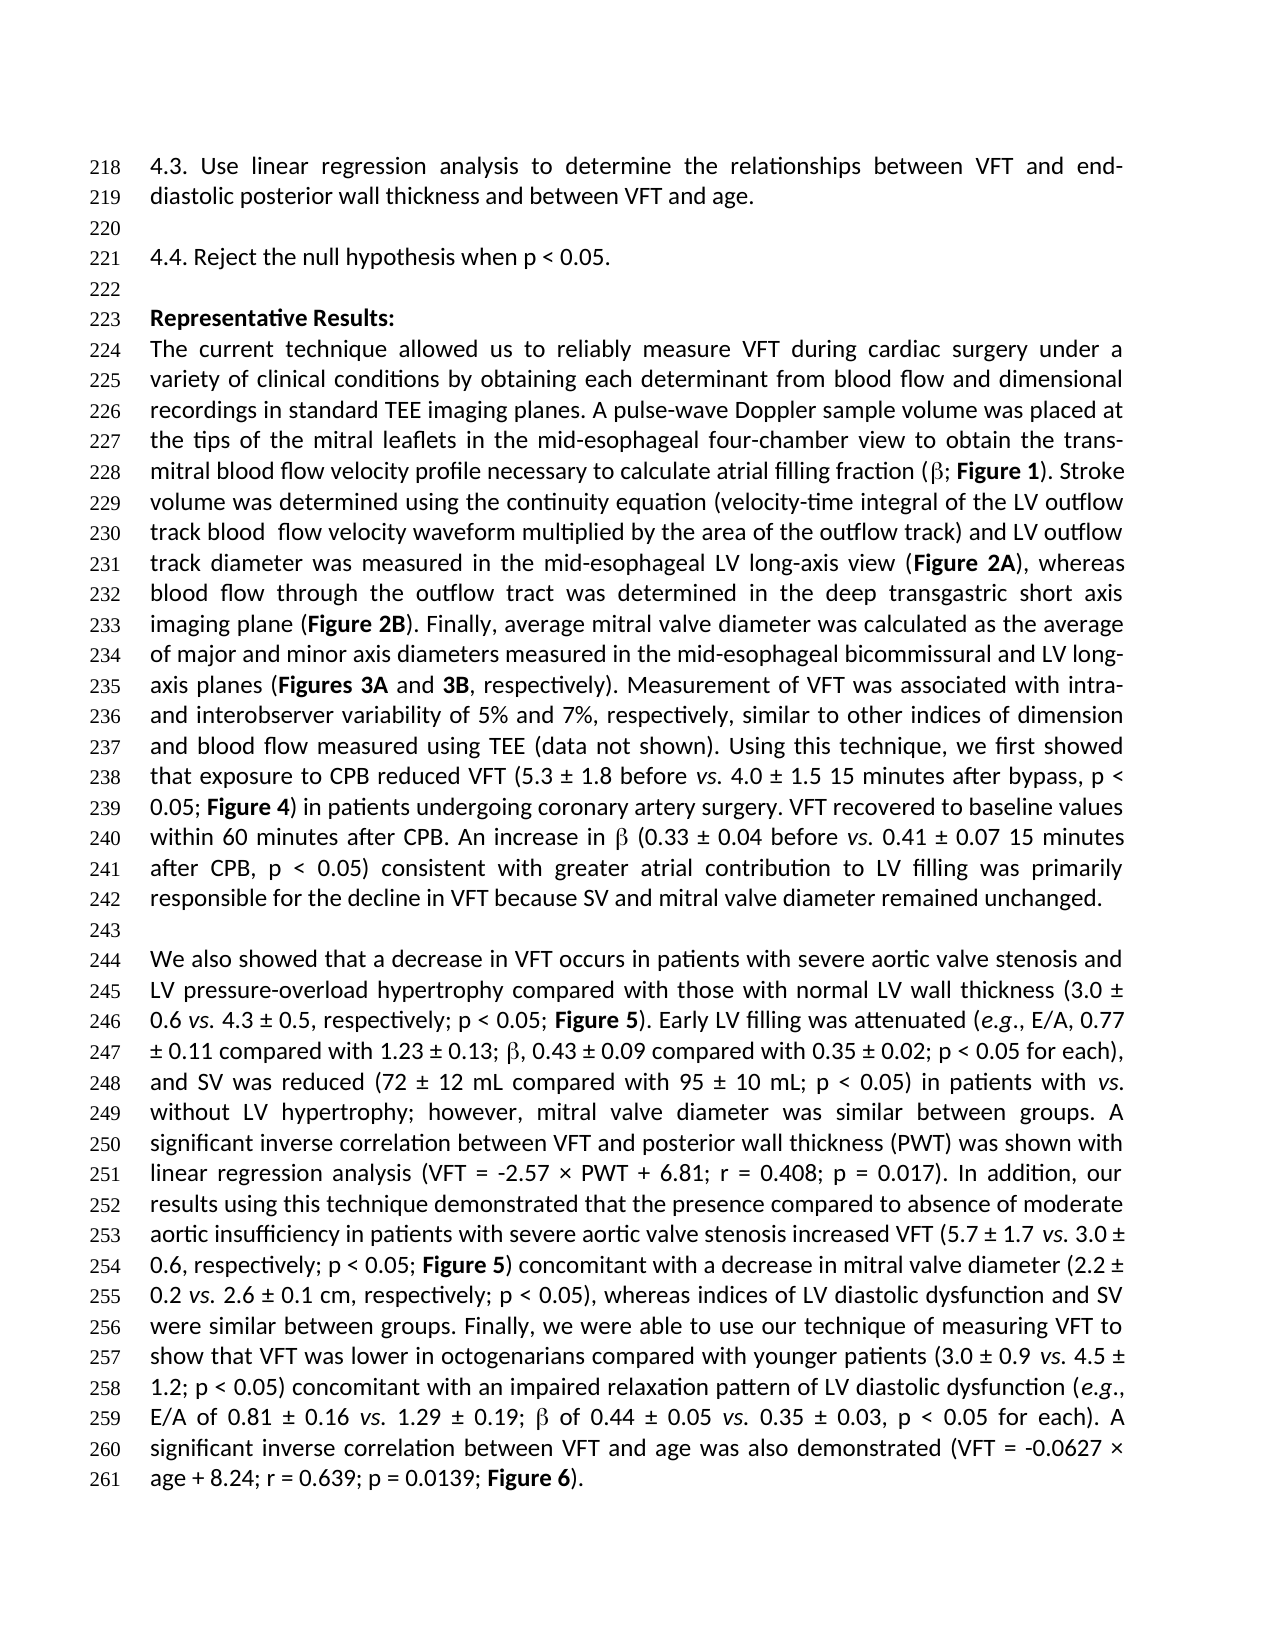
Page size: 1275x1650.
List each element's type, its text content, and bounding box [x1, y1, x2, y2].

text We also showed that a decrease in VFT occurs in patients with severe aortic valve stenosis and LV pressure-overload hypertrophy compared with those with normal LV wall thickness (3.0 ± 0.6 vs. 4.3 ± 0.5, respectively; p < 0.05; Figure 5). Early LV filling was attenuated (e.g., E/A, 0.77 ± 0.11 compared with 1.23 ± 0.13; , 0.43 ± 0.09 compared with 0.35 ± 0.02; p < 0.05 for each), and SV was reduced (72 ± 12 mL compared with 95 ± 10 mL; p < 0.05) in patients with vs. without LV hypertrophy; however, mitral valve diameter was similar between groups. A significant inverse correlation between VFT and posterior wall thickness (PWT) was shown with linear regression analysis (VFT = -2.57 × PWT + 6.81; r = 0.408; p = 0.017). In addition, our results using this technique demonstrated that the presence compared to absence of moderate aortic insufficiency in patients with severe aortic valve stenosis increased VFT (5.7 ± 1.7 vs. 3.0 ± 0.6, respectively; p < 0.05; Figure 5) concomitant with a decrease in mitral valve diameter (2.2 ± 0.2 vs. 2.6 ± 0.1 cm, respectively; p < 0.05), whereas indices of LV diastolic dysfunction and SV were similar between groups. Finally, we were able to use our technique of measuring VFT to show that VFT was lower in octogenarians compared with younger patients (3.0 ± 0.9 vs. 4.5 ± 1.2; p < 0.05) concomitant with an impaired relaxation pattern of LV diastolic dysfunction (e.g., E/A of 0.81 ± 0.16 vs. 1.29 ± 0.19;  of 0.44 ± 0.05 vs. 0.35 ± 0.03, p < 0.05 for each). A significant inverse correlation between VFT and age was also demonstrated (VFT = -0.0627 × age + 8.24; r = 0.639; p = 0.0139; Figure 6). [150, 943, 1125, 1493]
text The current technique allowed us to reliably measure VFT during cardiac surgery under a variety of clinical conditions by obtaining each determinant from blood flow and dimensional recordings in standard TEE imaging planes. A pulse-wave Doppler sample volume was placed at the tips of the mitral leaflets in the mid-esophageal four-chamber view to obtain the trans-mitral blood flow velocity profile necessary to calculate atrial filling fraction (; Figure 1). Stroke volume was determined using the continuity equation (velocity-time integral of the LV outflow track blood flow velocity waveform multiplied by the area of the outflow track) and LV outflow track diameter was measured in the mid-esophageal LV long-axis view (Figure 2A), whereas blood flow through the outflow tract was determined in the deep transgastric short axis imaging plane (Figure 2B). Finally, average mitral valve diameter was calculated as the average of major and minor axis diameters measured in the mid-esophageal bicommissural and LV long-axis planes (Figures 3A and 3B, respectively). Measurement of VFT was associated with intra- and interobserver variability of 5% and 7%, respectively, similar to other indices of dimension and blood flow measured using TEE (data not shown). Using this technique, we first showed that exposure to CPB reduced VFT (5.3 ± 1.8 before vs. 4.0 ± 1.5 15 minutes after bypass, p < 0.05; Figure 4) in patients undergoing coronary artery surgery. VFT recovered to baseline values within 60 minutes after CPB. An increase in  (0.33 ± 0.04 before vs. 0.41 ± 0.07 15 minutes after CPB, p < 0.05) consistent with greater atrial contribution to LV filling was primarily responsible for the decline in VFT because SV and mitral valve diameter remained unchanged. [150, 333, 1125, 913]
text 4.4. Reject the null hypothesis when p < 0.05. [150, 242, 1125, 272]
text 4.3. Use linear regression analysis to determine the relationships between VFT and end-diastolic posterior wall thickness and between VFT and age. [150, 150, 1125, 211]
text Representative Results: [150, 303, 1125, 333]
